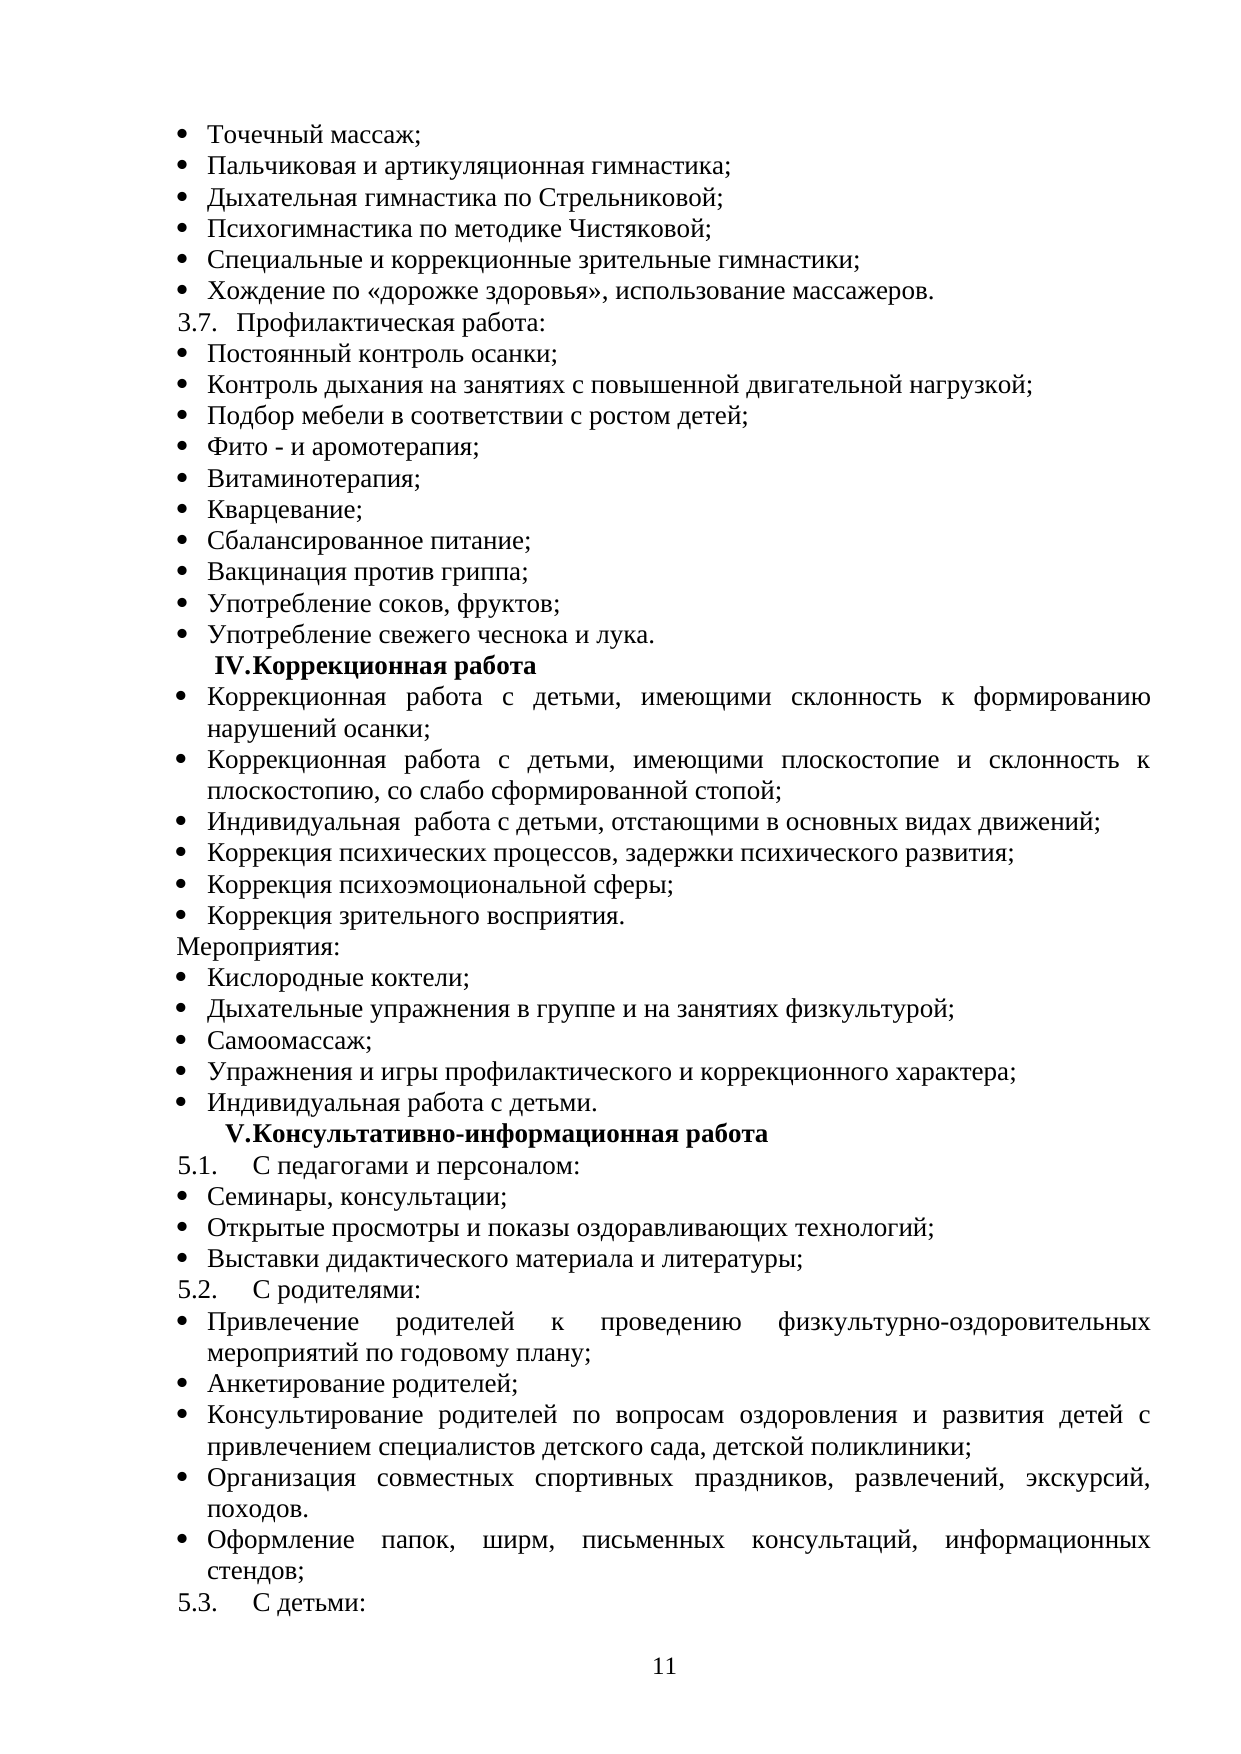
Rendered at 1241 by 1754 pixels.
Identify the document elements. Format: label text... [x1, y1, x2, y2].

list Витаминотерапия; [177, 462, 1152, 493]
list Открытые просмотры и показы оздоравливающих технологий; [177, 1211, 1152, 1242]
subtitle Коррекционная работа с детьми, имеющими плоскостопие и склонность к плоскостопию, со слабо сформированной стопой; [176, 743, 1152, 805]
subtitle Коррекционная работа с детьми, имеющими склонность к формированию нарушений осанки; [176, 680, 1152, 743]
list Пальчиковая и артикуляционная гимнастика; [177, 149, 1152, 181]
list Контроль дыхания на занятиях с повышенной двигательной нагрузкой; [177, 368, 1152, 399]
subtitle Коррекция психических процессов, задержки психического развития; [176, 836, 1152, 868]
list Фито - и аромотерапия; [177, 431, 1152, 462]
list Точечный массаж; [177, 118, 1152, 149]
list Индивидуальная работа с детьми. [176, 1086, 1152, 1118]
list С родителями: [177, 1274, 1152, 1305]
subtitle Консультативно-информационная работа [251, 1118, 1152, 1149]
list Оформление папок, ширм, письменных консультаций, информационных стендов; [177, 1523, 1152, 1586]
list Хождение по «дорожке здоровья», использование массажеров. [177, 274, 1152, 306]
subtitle Индивидуальная работа с детьми, отстающими в основных видах движений; [176, 805, 1152, 836]
list Кислородные коктели; [176, 961, 1152, 993]
list Употребление свежего чеснока и лука. [177, 618, 1152, 649]
list С педагогами и персоналом: [177, 1149, 1152, 1180]
list Консультирование родителей по вопросам оздоровления и развития детей с привлечением специалистов детского сада, детской поликлиники; [177, 1398, 1152, 1461]
text Мероприятия: [176, 930, 1152, 961]
list Психогимнастика по методике Чистяковой; [177, 212, 1152, 243]
list Самоомассаж; [176, 1024, 1152, 1055]
list Специальные и коррекционные зрительные гимнастики; [177, 243, 1152, 274]
list Анкетирование родителей; [177, 1367, 1152, 1398]
list Организация совместных спортивных праздников, развлечений, экскурсий, походов. [177, 1461, 1152, 1523]
subtitle Коррекция зрительного восприятия. [176, 899, 1152, 930]
list Упражнения и игры профилактического и коррекционного характера; [176, 1055, 1152, 1086]
list Выставки дидактического материала и литературы; [177, 1242, 1152, 1274]
subtitle Коррекционная работа [251, 649, 1152, 680]
list Профилактическая работа: [177, 306, 1152, 337]
list Сбалансированное питание; [177, 524, 1152, 556]
subtitle Коррекция психоэмоциональной сферы; [176, 868, 1152, 899]
list С детьми: [177, 1586, 1152, 1617]
list Привлечение родителей к проведению физкультурно-оздоровительных мероприятий по годовому плану; [177, 1305, 1152, 1367]
list Подбор мебели в соответствии с ростом детей; [177, 399, 1152, 431]
list Дыхательная гимнастика по Стрельниковой; [177, 181, 1152, 212]
list Дыхательные упражнения в группе и на занятиях физкультурой; [176, 993, 1152, 1024]
list Постоянный контроль осанки; [177, 337, 1152, 368]
list Кварцевание; [177, 493, 1152, 524]
list Употребление соков, фруктов; [177, 587, 1152, 618]
list Семинары, консультации; [177, 1180, 1152, 1211]
list Вакцинация против гриппа; [177, 556, 1152, 587]
